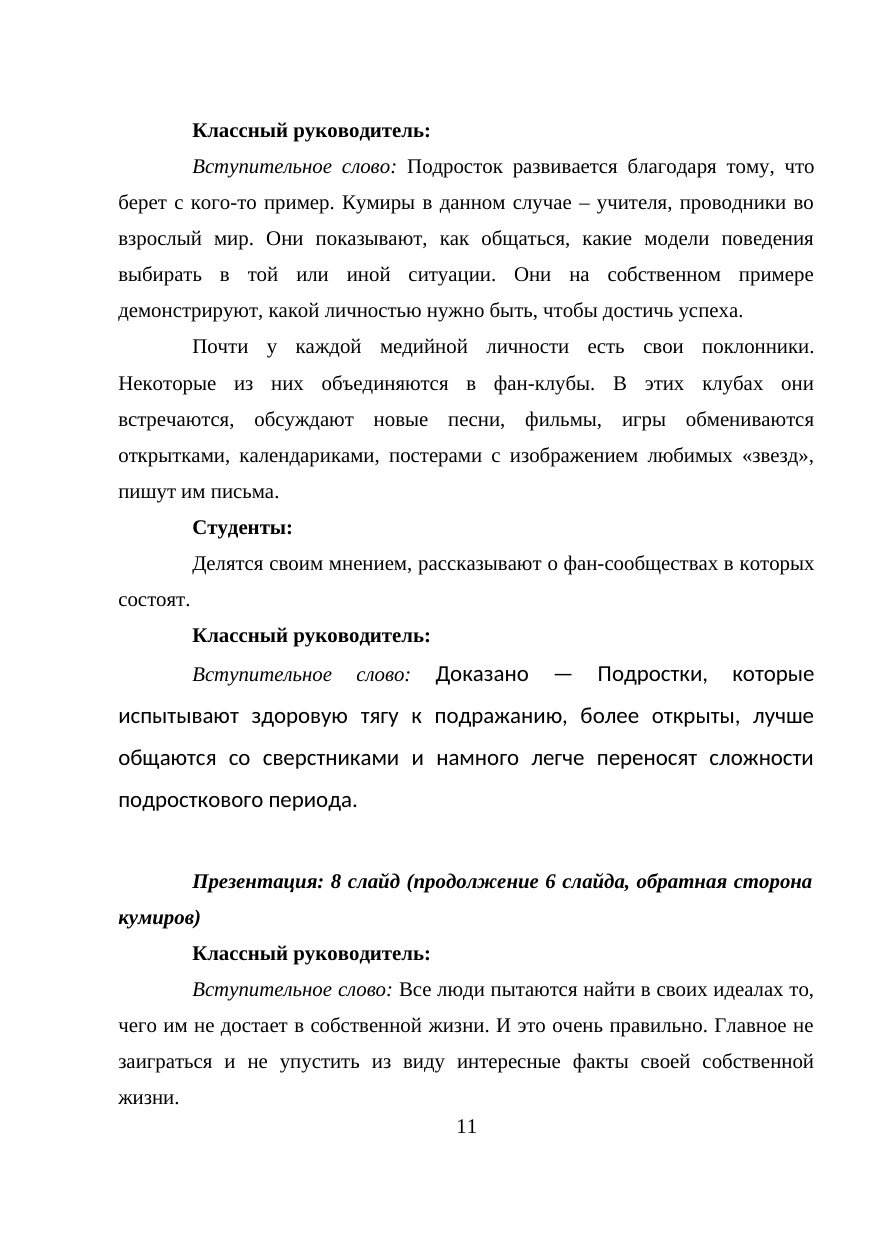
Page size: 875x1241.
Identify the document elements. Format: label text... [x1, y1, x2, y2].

list Делятся своим мнением, рассказывают о фан-сообществах в которых состоят. [118, 551, 815, 611]
list Вступительное слово: Подросток развивается благодаря тому, что берет с кого-то пример. Кумиры в данном случае – учителя, проводники во взрослый мир. Они показывают, как общаться, какие модели поведения выбирать в той или иной ситуации. Они на собственном примере демонстрируют, какой личностью нужно быть, чтобы достичь успеха. [118, 154, 815, 322]
text Классный руководитель: [118, 118, 815, 142]
text Классный руководитель: [118, 941, 815, 965]
text Студенты: [118, 514, 815, 539]
text Классный руководитель: [118, 623, 815, 647]
list Презентация: 8 слайд (продолжение 6 слайда, обратная сторона кумиров) [118, 869, 815, 929]
list Вступительное слово: Доказано — Подростки, которые испытывают здоровую тягу к подражанию, более открыты, лучше общаются со сверстниками и намного легче переносят сложности подросткового периода. [118, 659, 815, 813]
list Вступительное слово: Все люди пытаются найти в своих идеалах то, чего им не достает в собственной жизни. И это очень правильно. Главное не заиграться и не упустить из виду интересные факты своей собственной жизни. [118, 977, 815, 1109]
list Почти у каждой медийной личности есть свои поклонники. Некоторые из них объединяются в фан-клубы. В этих клубах они встречаются, обсуждают новые песни, фильмы, игры обмениваются открытками, календариками, постерами с изображением любимых «звезд», пишут им письма. [118, 334, 815, 503]
